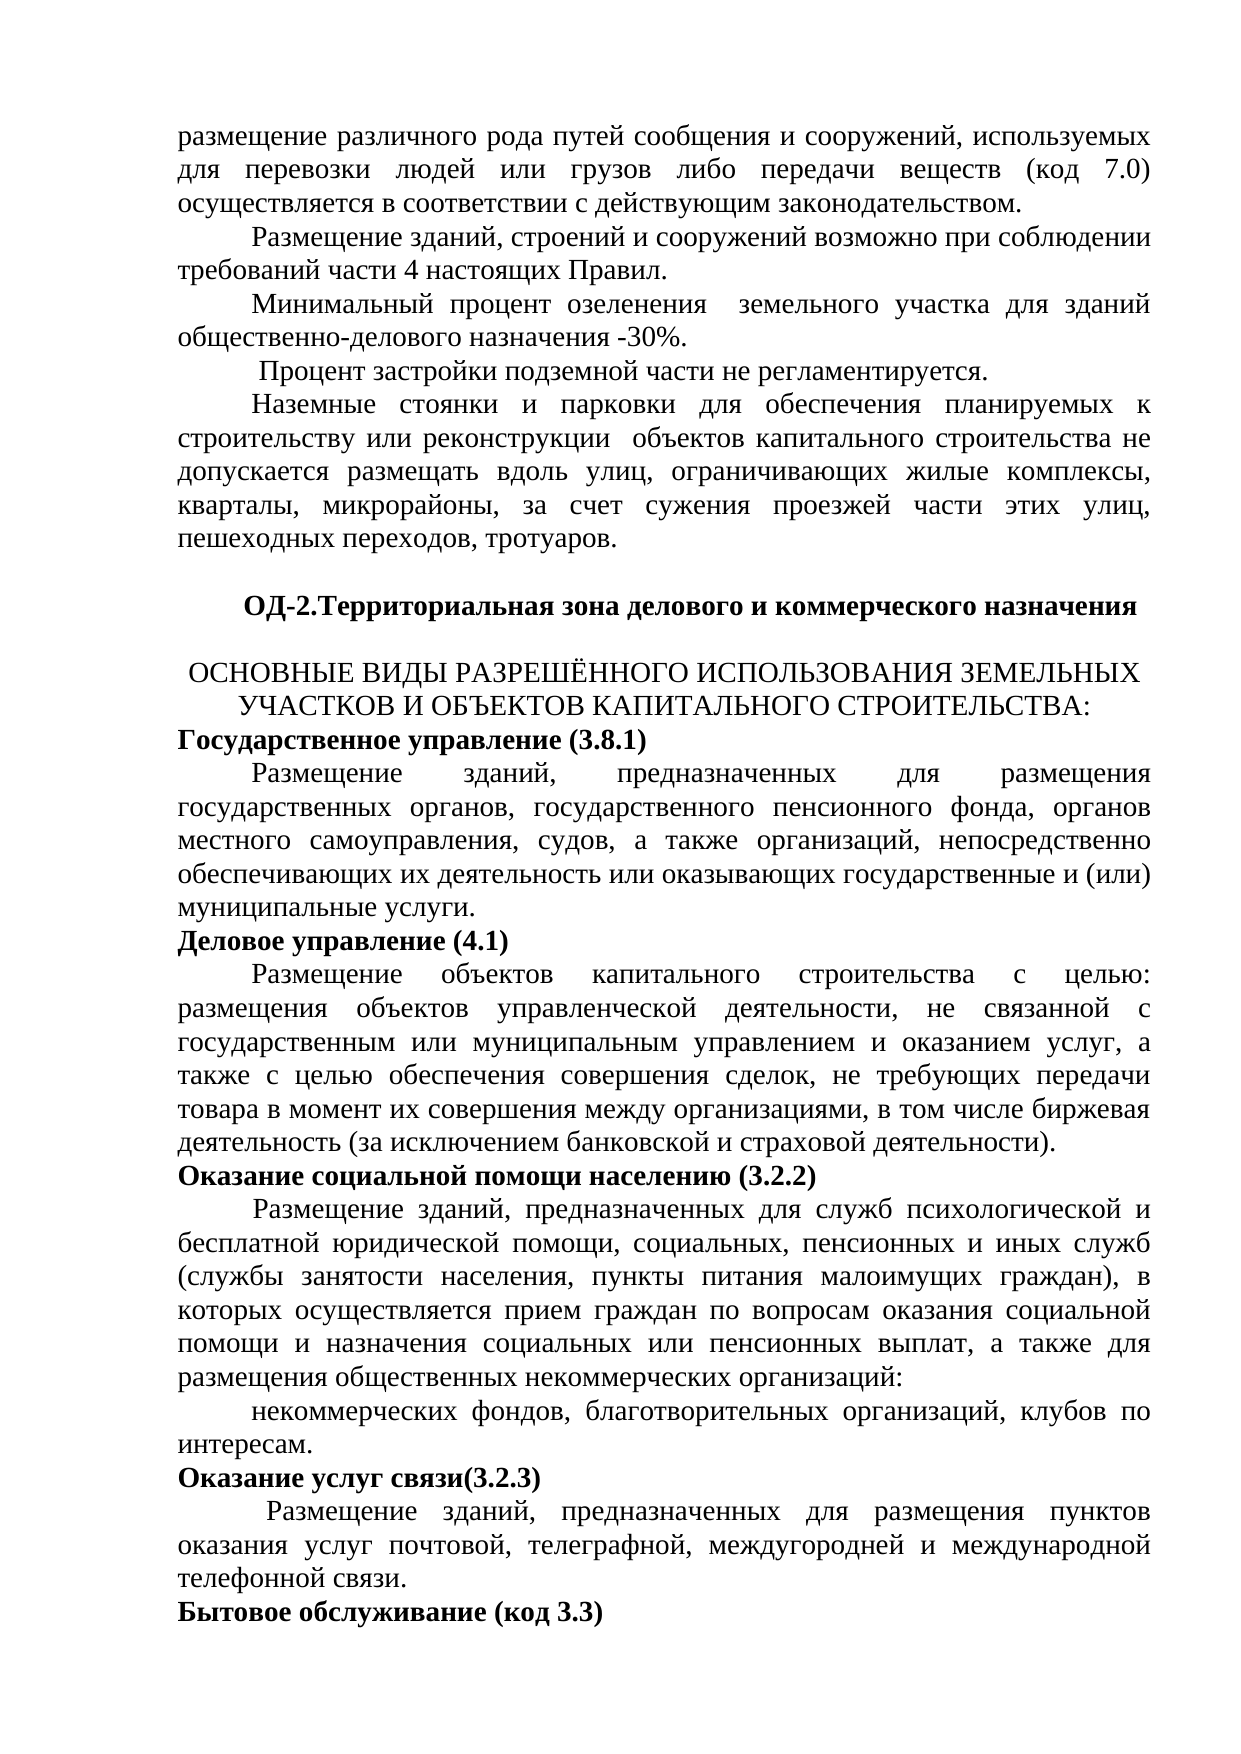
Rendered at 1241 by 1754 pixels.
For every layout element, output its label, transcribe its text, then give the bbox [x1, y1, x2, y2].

text ОСНОВНЫЕ ВИДЫ РАЗРЕШЁННОГО ИСПОЛЬЗОВАНИЯ ЗЕМЕЛЬНЫХ УЧАСТКОВ И ОБЪЕКТОВ КАПИТАЛЬНОГО СТРОИТЕЛЬСТВА: [177, 655, 1152, 722]
text Государственное управление (3.8.1) [177, 722, 1152, 755]
text Размещение зданий, строений и сооружений возможно при соблюдении требований части 4 настоящих Правил. [177, 219, 1152, 286]
text некоммерческих фондов, благотворительных организаций, клубов по интересам. [177, 1393, 1152, 1460]
text Оказание социальной помощи населению (3.2.2) [177, 1158, 1152, 1191]
text Размещение зданий, предназначенных для размещения государственных органов, государственного пенсионного фонда, органов местного самоуправления, судов, а также организаций, непосредственно обеспечивающих их деятельность или оказывающих государственные и (или) муниципальные услуги. [177, 755, 1152, 923]
text Процент застройки подземной части не регламентируется. [177, 353, 1152, 386]
text Наземные стоянки и парковки для обеспечения планируемых к строительству или реконструкции объектов капитального строительства не допускается размещать вдоль улиц, ограничивающих жилые комплексы, кварталы, микрорайоны, за счет сужения проезжей части этих улиц, пешеходных переходов, тротуаров. [177, 386, 1152, 554]
text Минимальный процент озеленения земельного участка для зданий общественно-делового назначения -30%. [177, 286, 1152, 353]
text Размещение объектов капитального строительства с целью: размещения объектов управленческой деятельности, не связанной с государственным или муниципальным управлением и оказанием услуг, а также с целью обеспечения совершения сделок, не требующих передачи товара в момент их совершения между организациями, в том числе биржевая деятельность (за исключением банковской и страховой деятельности). [177, 957, 1152, 1158]
text Бытовое обслуживание (код 3.3) [177, 1594, 1152, 1627]
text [177, 118, 1152, 219]
text ОД-2.Территориальная зона делового и коммерческого назначения [177, 588, 1152, 621]
text Размещение зданий, предназначенных для размещения пунктов оказания услуг почтовой, телеграфной, междугородней и международной телефонной связи. [177, 1493, 1152, 1594]
text Оказание услуг связи(3.2.3) [177, 1460, 1152, 1493]
text Деловое управление (4.1) [177, 923, 1152, 957]
text Размещение зданий, предназначенных для служб психологической и бесплатной юридической помощи, социальных, пенсионных и иных служб (службы занятости населения, пункты питания малоимущих граждан), в которых осуществляется прием граждан по вопросам оказания социальной помощи и назначения социальных или пенсионных выплат, а также для размещения общественных некоммерческих организаций: [177, 1191, 1152, 1393]
